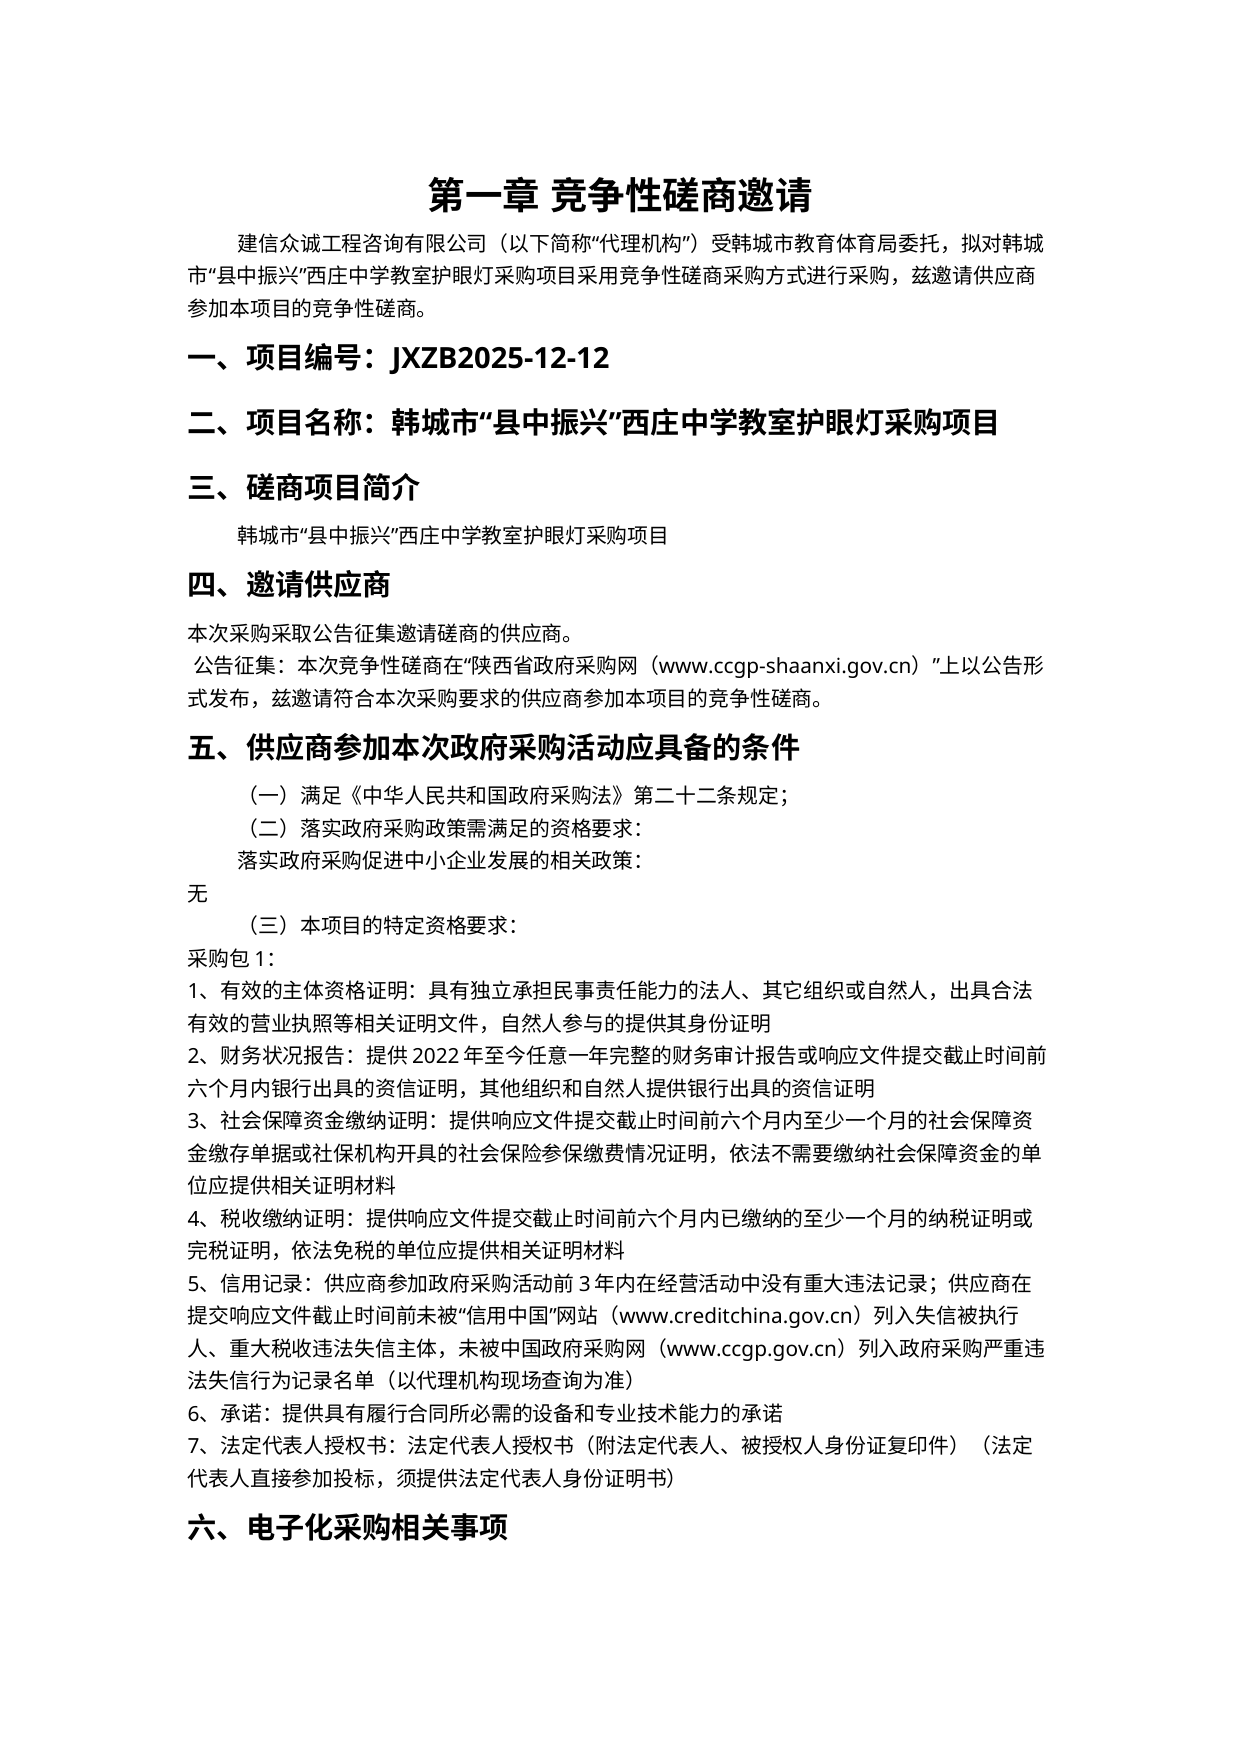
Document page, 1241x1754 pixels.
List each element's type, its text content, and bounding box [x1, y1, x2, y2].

text 本次采购采取公告征集邀请磋商的供应商。 [187, 617, 1053, 649]
text 六、电子化采购相关事项 [187, 1494, 1053, 1559]
text 五、供应商参加本次政府采购活动应具备的条件 [187, 714, 1053, 779]
text （三）本项目的特定资格要求： [187, 909, 1053, 942]
text 一、项目编号：JXZB2025-12-12 [187, 324, 1053, 389]
text （一）满足《中华人民共和国政府采购法》第二十二条规定； [187, 779, 1053, 812]
text 3、社会保障资金缴纳证明：提供响应文件提交截止时间前六个月内至少一个月的社会保障资金缴存单据或社保机构开具的社会保险参保缴费情况证明，依法不需要缴纳社会保障资金的单位应提供相关证明材料 [187, 1104, 1053, 1202]
text （二）落实政府采购政策需满足的资格要求： [187, 812, 1053, 844]
text 1、有效的主体资格证明：具有独立承担民事责任能力的法人、其它组织或自然人，出具合法有效的营业执照等相关证明文件，自然人参与的提供其身份证明 [187, 974, 1053, 1039]
text 7、法定代表人授权书：法定代表人授权书（附法定代表人、被授权人身份证复印件）（法定代表人直接参加投标，须提供法定代表人身份证明书） [187, 1429, 1053, 1494]
text 公告征集：本次竞争性磋商在“陕西省政府采购网（www.ccgp-shaanxi.gov.cn）”上以公告形式发布，兹邀请符合本次采购要求的供应商参加本项目的竞争性磋商。 [187, 649, 1053, 714]
text 无 [187, 877, 1053, 909]
text 第一章 竞争性磋商邀请 [187, 162, 1053, 227]
text 四、邀请供应商 [187, 552, 1053, 617]
text 建信众诚工程咨询有限公司（以下简称“代理机构”）受韩城市教育体育局委托，拟对韩城市“县中振兴”西庄中学教室护眼灯采购项目采用竞争性磋商采购方式进行采购，兹邀请供应商参加本项目的竞争性磋商。 [187, 227, 1053, 324]
text 4、税收缴纳证明：提供响应文件提交截止时间前六个月内已缴纳的至少一个月的纳税证明或完税证明，依法免税的单位应提供相关证明材料 [187, 1202, 1053, 1267]
text 落实政府采购促进中小企业发展的相关政策： [187, 844, 1053, 877]
text 韩城市“县中振兴”西庄中学教室护眼灯采购项目 [187, 519, 1053, 552]
text 采购包1： [187, 942, 1053, 974]
text 6、承诺：提供具有履行合同所必需的设备和专业技术能力的承诺 [187, 1397, 1053, 1429]
text 三、磋商项目简介 [187, 454, 1053, 519]
text 2、财务状况报告：提供2022年至今任意一年完整的财务审计报告或响应文件提交截止时间前六个月内银行出具的资信证明，其他组织和自然人提供银行出具的资信证明 [187, 1039, 1053, 1104]
text 5、信用记录：供应商参加政府采购活动前3年内在经营活动中没有重大违法记录；供应商在提交响应文件截止时间前未被“信用中国”网站（www.creditchina.gov.cn）列入失信被执行人、重大税收违法失信主体，未被中国政府采购网（www.ccgp.gov.cn）列入政府采购严重违法失信行为记录名单（以代理机构现场查询为准） [187, 1267, 1053, 1397]
text 二、项目名称：韩城市“县中振兴”西庄中学教室护眼灯采购项目 [187, 389, 1053, 454]
